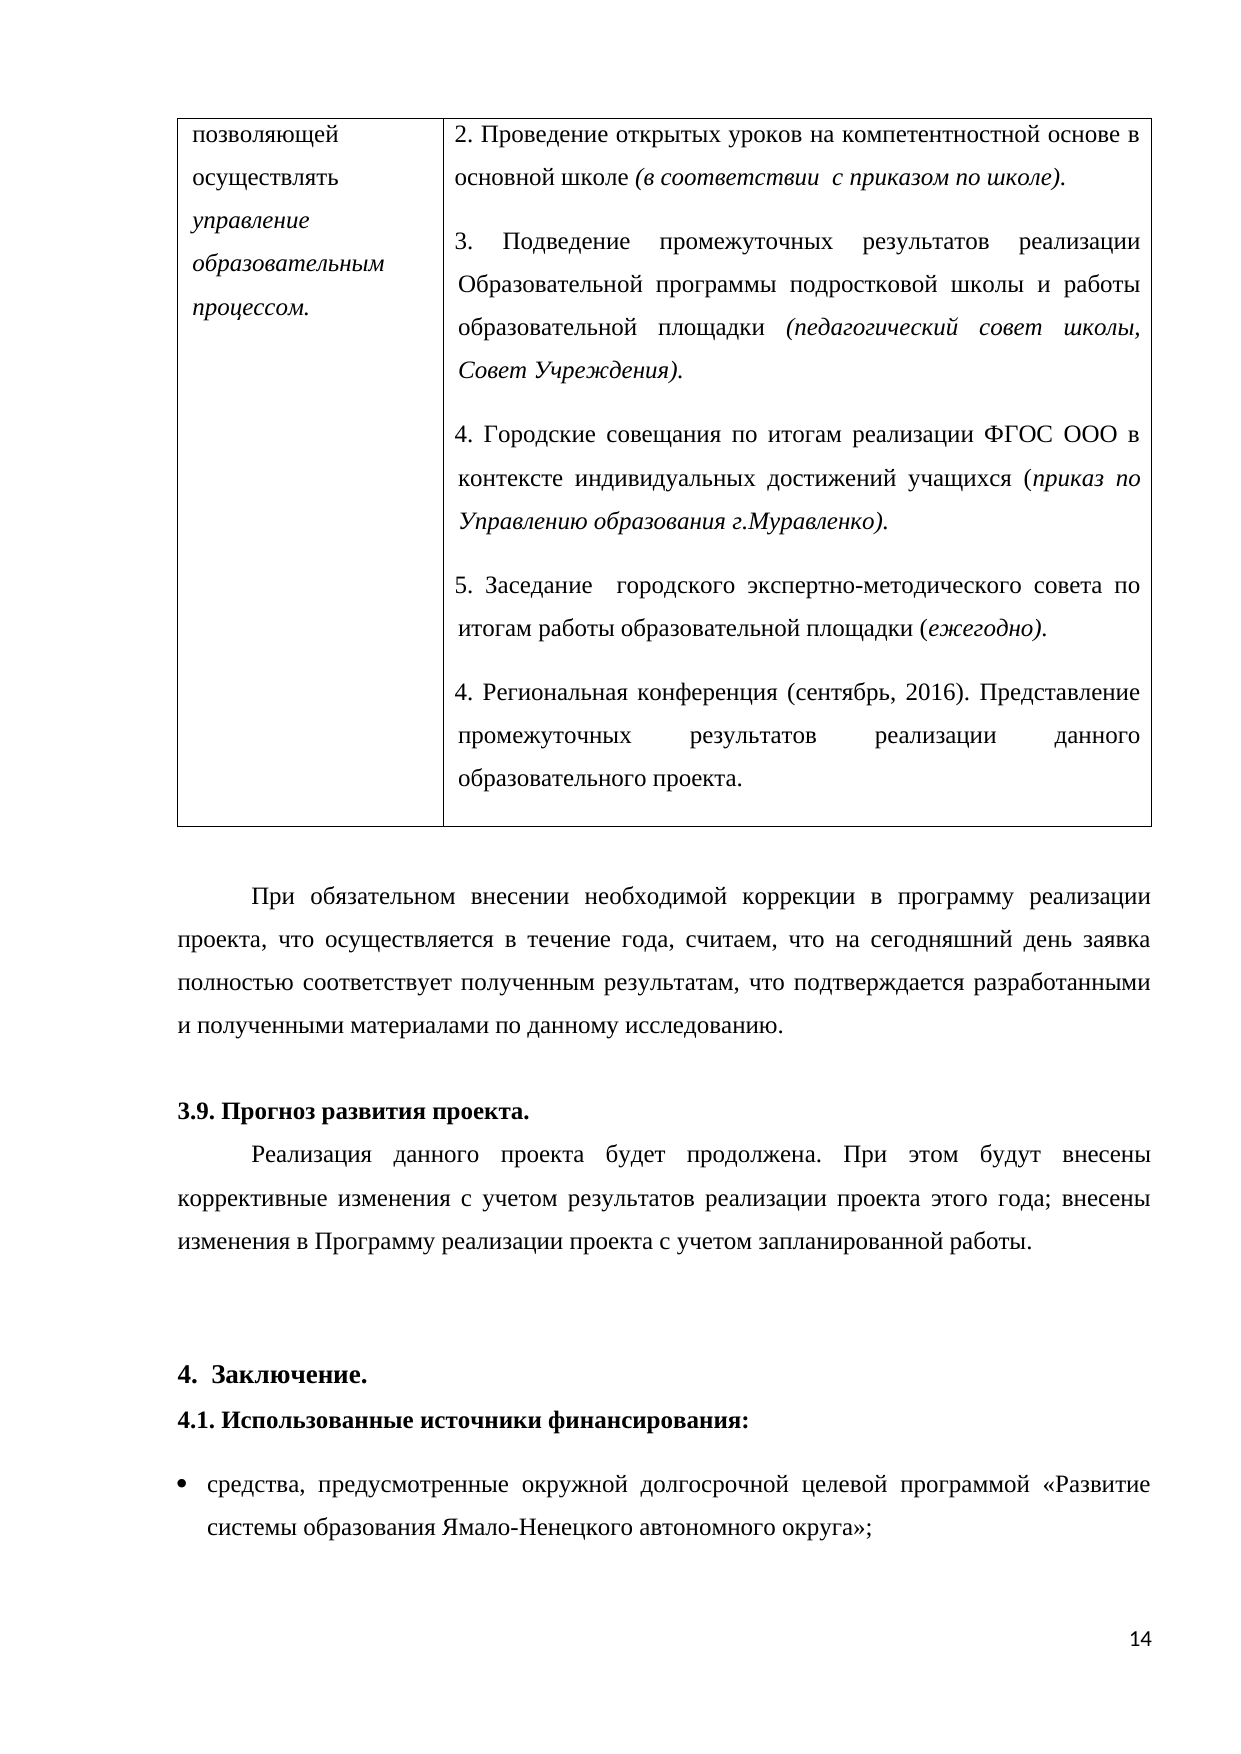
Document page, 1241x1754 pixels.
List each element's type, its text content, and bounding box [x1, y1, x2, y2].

text Реализация данного проекта будет продолжена. При этом будут внесены коррективные изменения с учетом результатов реализации проекта этого года; внесены изменения в Программу реализации проекта с учетом запланированной работы. [177, 1139, 1152, 1254]
text При обязательном внесении необходимой коррекции в программу реализации проекта, что осуществляется в течение года, считаем, что на сегодняшний день заявка полностью соответствует полученным результатам, что подтверждается разработанными и полученными материалами по данному исследованию. [177, 881, 1152, 1039]
text 4.1. Использованные источники финансирования: [177, 1405, 1152, 1434]
text 3.9. Прогноз развития проекта. [177, 1096, 1152, 1125]
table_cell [444, 119, 1151, 826]
text 4. Заключение. [177, 1359, 1152, 1390]
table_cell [178, 119, 443, 826]
list средства, предусмотренные окружной долгосрочной целевой программой «Развитие системы образования Ямало-Ненецкого автономного округа»; [177, 1469, 1152, 1541]
